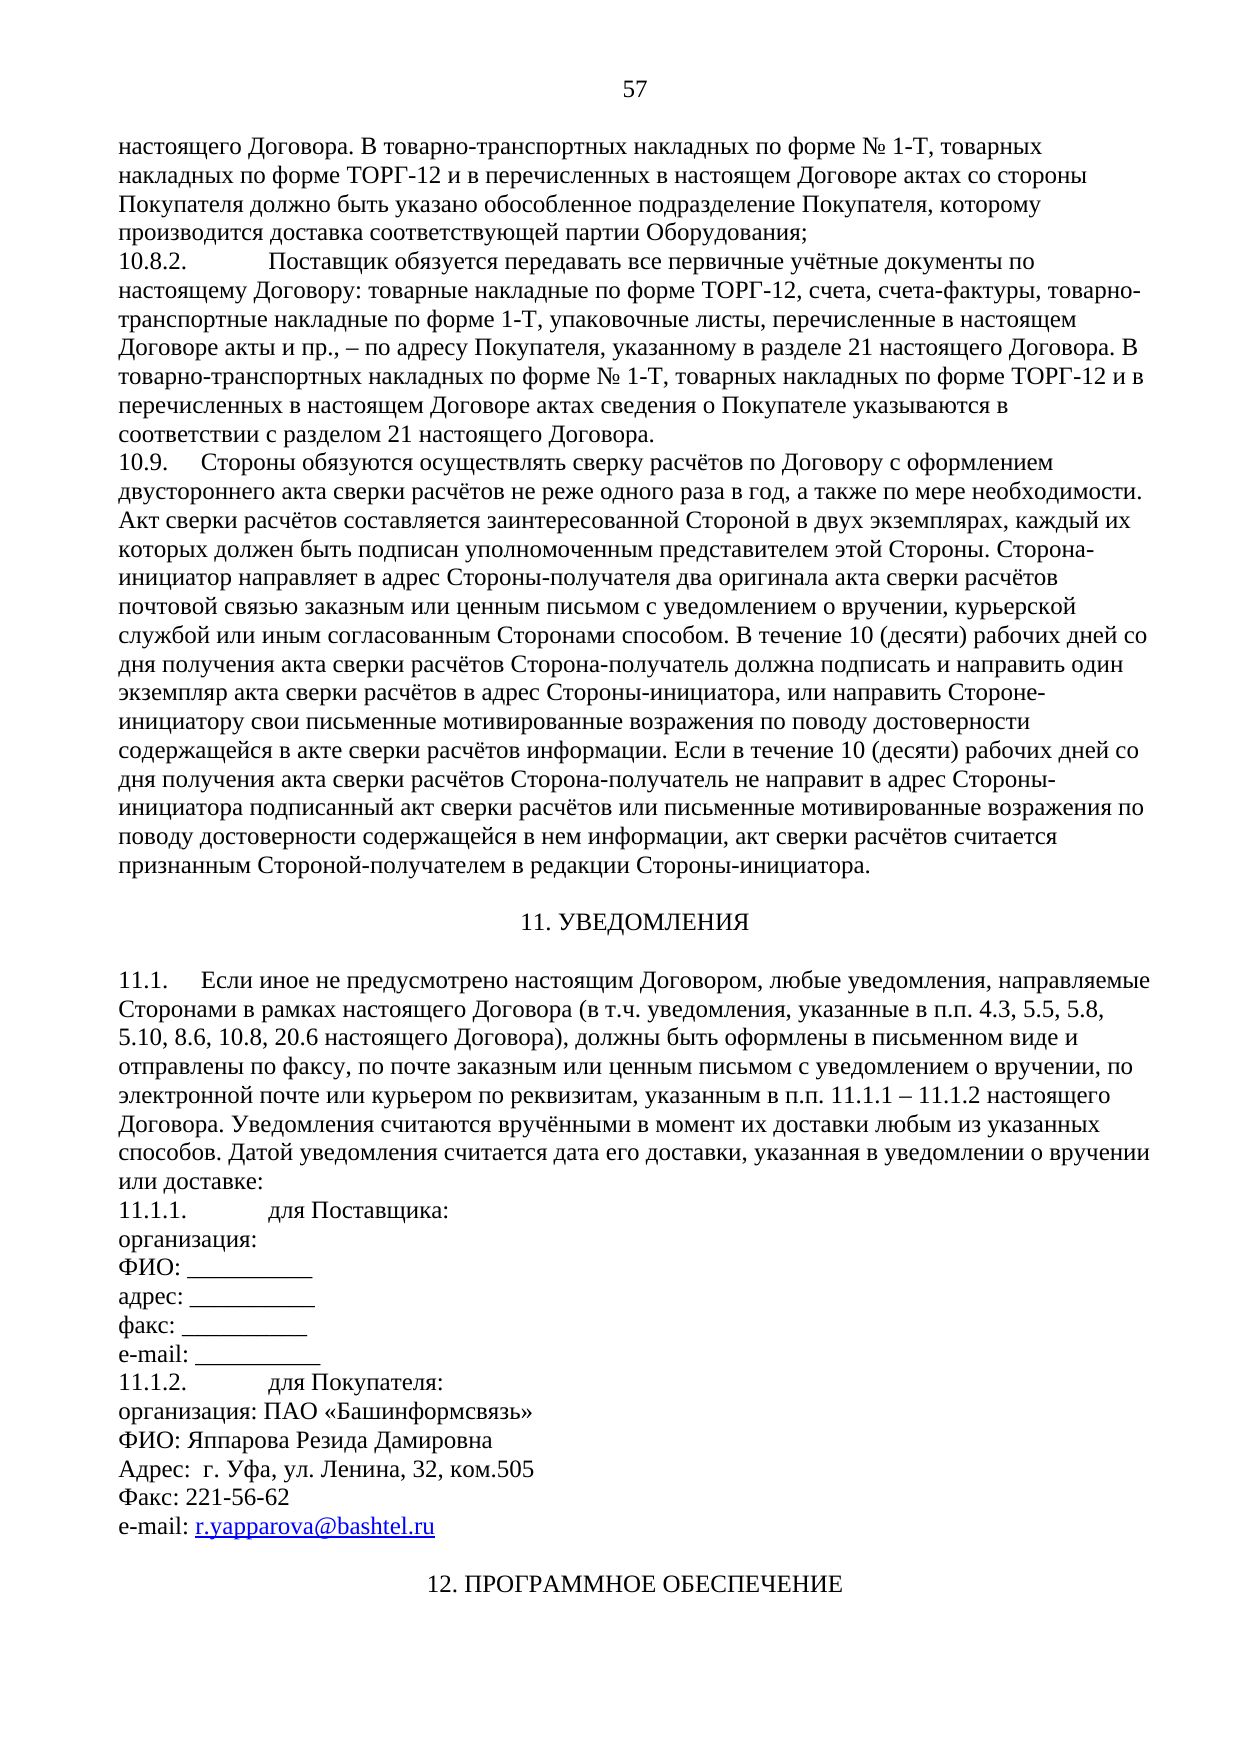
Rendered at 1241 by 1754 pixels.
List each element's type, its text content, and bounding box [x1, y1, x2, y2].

text адрес: __________ [118, 1281, 1152, 1310]
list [118, 131, 1152, 246]
list Если иное не предусмотрено настоящим Договором, любые уведомления, направляемые Сторонами в рамках настоящего Договора (в т.ч. уведомления, указанные в п.п. 4.3, 5.5, 5.8, 5.10, 8.6, 10.8, 20.6 настоящего Договора), должны быть оформлены в письменном виде и отправлены по факсу, по почте заказным или ценным письмом с уведомлением о вручении, по электронной почте или курьером по реквизитам, указанным в п.п. 11.1.1 – 11.1.2 настоящего Договора. Уведомления считаются вручёнными в момент их доставки любым из указанных способов. Датой уведомления считается дата его доставки, указанная в уведомлении о вручении или доставке: [118, 965, 1152, 1195]
list для Покупателя: [118, 1367, 1152, 1396]
text факс: __________ [118, 1310, 1152, 1339]
list для Поставщика: [118, 1195, 1152, 1224]
text Адрес: г. Уфа, ул. Ленина, 32, ком.505 [118, 1454, 1152, 1482]
text ФИО: Яппарова Резида Дамировна [118, 1425, 1152, 1454]
text организация: ПАО «Башинформсвязь» [118, 1396, 1152, 1425]
list Поставщик обязуется передавать все первичные учётные документы по настоящему Договору: товарные накладные по форме ТОРГ-12, счета, счета-фактуры, товарно-транспортные накладные по форме 1-Т, упаковочные листы, перечисленные в настоящем Договоре акты и пр., – по адресу Покупателя, указанному в разделе 21 настоящего Договора. В товарно-транспортных накладных по форме № 1-Т, товарных накладных по форме ТОРГ-12 и в перечисленных в настоящем Договоре актах сведения о Покупателе указываются в соответствии с разделом 21 настоящего Договора. [118, 246, 1152, 447]
list УВЕДОМЛЕНИЯ [118, 907, 1152, 936]
text e-mail: __________ [118, 1339, 1152, 1367]
text e-mail: r.yapparova@bashtel.ru [118, 1511, 1152, 1540]
list Стороны обязуются осуществлять сверку расчётов по Договору с оформлением двустороннего акта сверки расчётов не реже одного раза в год, а также по мере необходимости. Акт сверки расчётов составляется заинтересованной Стороной в двух экземплярах, каждый их которых должен быть подписан уполномоченным представителем этой Стороны. Сторона-инициатор направляет в адрес Стороны-получателя два оригинала акта сверки расчётов почтовой связью заказным или ценным письмом с уведомлением о вручении, курьерской службой или иным согласованным Сторонами способом. В течение 10 (десяти) рабочих дней со дня получения акта сверки расчётов Сторона-получатель должна подписать и направить один экземпляр акта сверки расчётов в адрес Стороны-инициатора, или направить Стороне-инициатору свои письменные мотивированные возражения по поводу достоверности содержащейся в акте сверки расчётов информации. Если в течение 10 (десяти) рабочих дней со дня получения акта сверки расчётов Сторона-получатель не направит в адрес Стороны-инициатора подписанный акт сверки расчётов или письменные мотивированные возражения по поводу достоверности содержащейся в нем информации, акт сверки расчётов считается признанным Стороной-получателем в редакции Стороны-инициатора. [118, 447, 1152, 879]
text Факс: 221-56-62 [118, 1482, 1152, 1511]
list ПРОГРАММНОЕ ОБЕСПЕЧЕНИЕ [118, 1569, 1152, 1597]
text ФИО: __________ [118, 1252, 1152, 1281]
text организация: [118, 1224, 1152, 1252]
